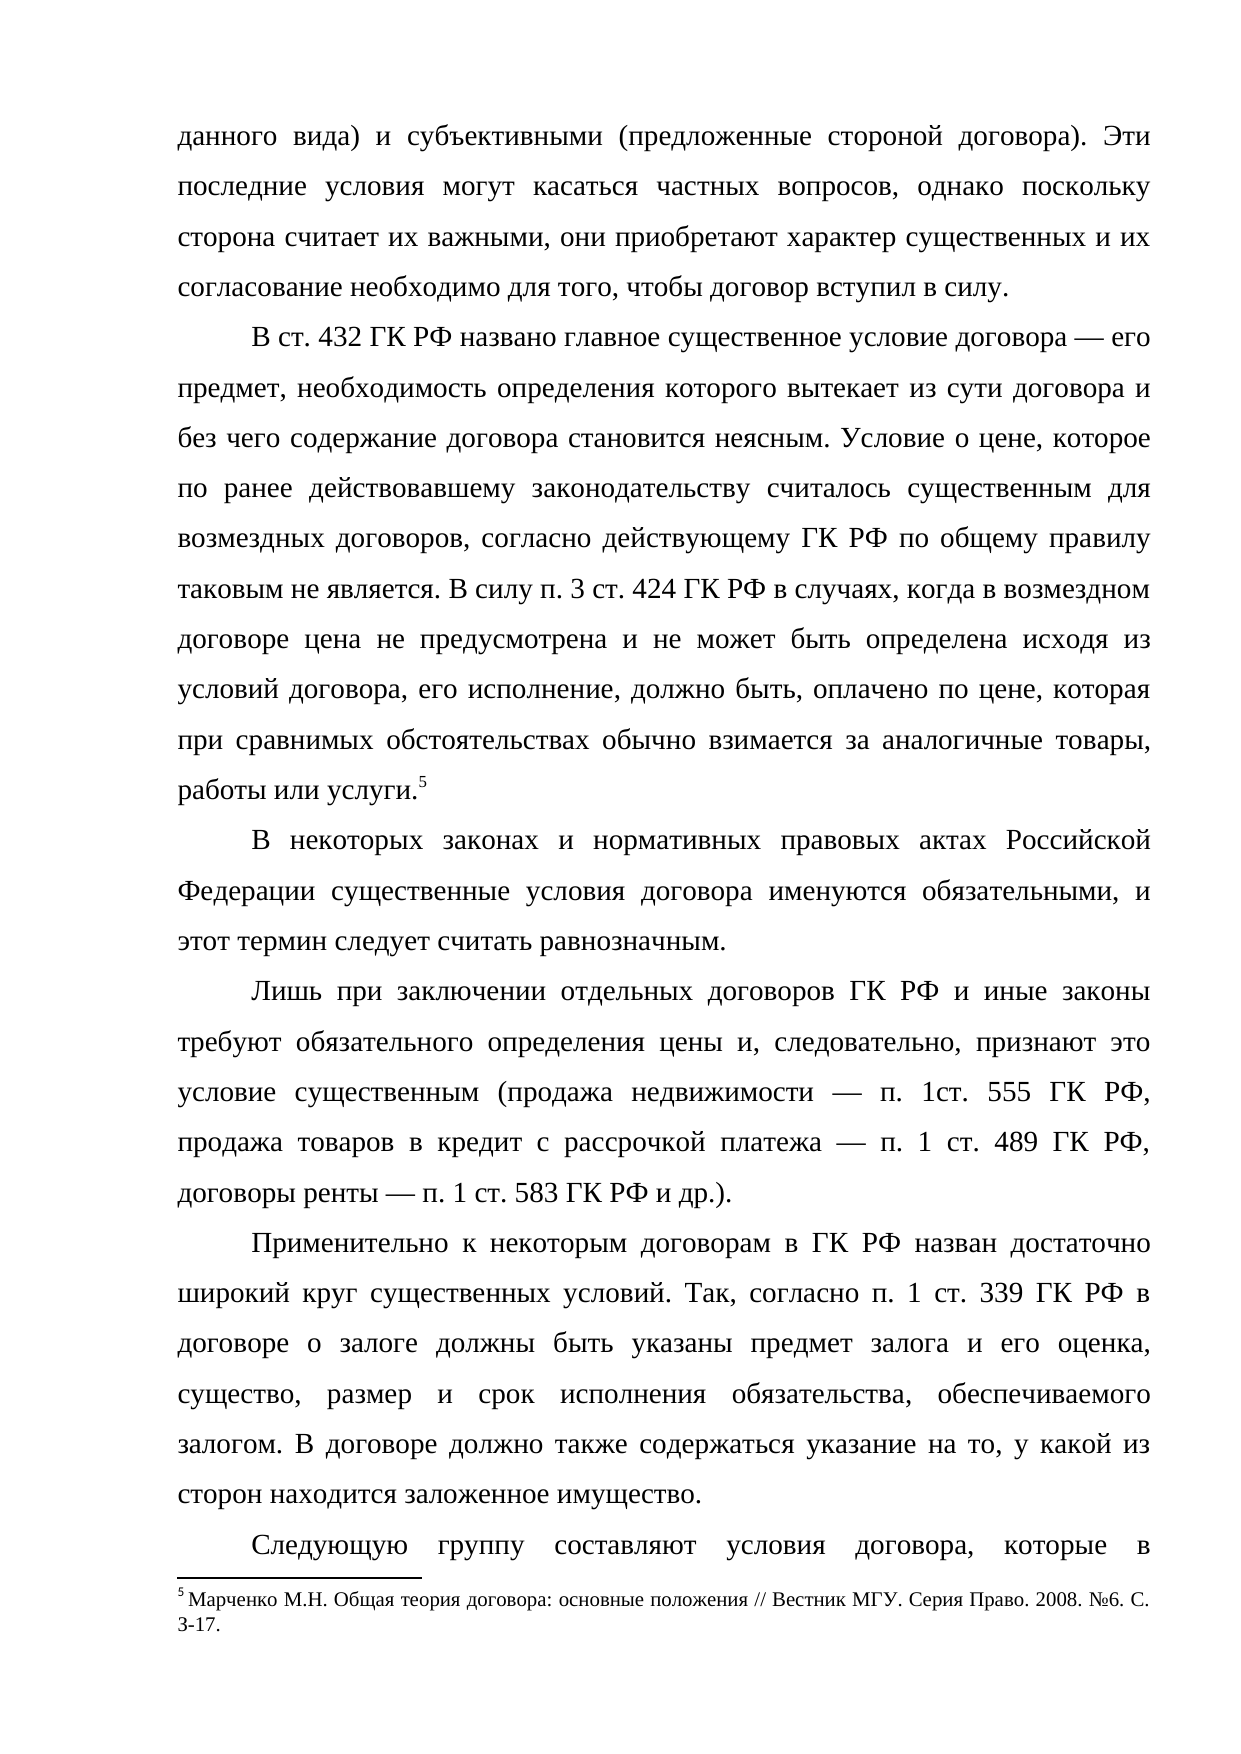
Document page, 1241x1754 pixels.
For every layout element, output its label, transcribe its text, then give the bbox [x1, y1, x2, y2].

text Лишь при заключении отдельных договоров ГК РФ и иные законы требуют обязательного определения цены и, следовательно, признают это условие существенным (продажа недвижимости — п. 1ст. 555 ГК РФ, продажа товаров в кредит с рассрочкой платежа — п. 1 ст. 489 ГК РФ, договоры ренты — п. 1 ст. 583 ГК РФ и др.). [177, 973, 1152, 1208]
text В некоторых законах и нормативных правовых актах Российской Федерации существенные условия договора именуются обязательными, и этот термин следует считать равнозначным. [177, 822, 1152, 957]
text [177, 118, 1152, 303]
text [177, 1527, 1152, 1560]
text Применительно к некоторым договорам в ГК РФ назван достаточно широкий круг существенных условий. Так, согласно п. 1 ст. 339 ГК РФ в договоре о залоге должны быть указаны предмет залога и его оценка, существо, размер и срок исполнения обязательства, обеспечиваемого залогом. В договоре должно также содержаться указание на то, у какой из сторон находится заложенное имущество. [177, 1225, 1152, 1510]
text В ст. 432 ГК РФ названо главное существенное условие договора — его предмет, необходимость определения которого вытекает из сути договора и без чего содержание договора становится неясным. Условие о цене, которое по ранее действовавшему законодательству считалось существенным для возмездных договоров, согласно действующему ГК РФ по общему правилу таковым не является. В силу п. 3 ст. 424 ГК РФ в случаях, когда в возмездном договоре цена не предусмотрена и не может быть определена исходя из условий договора, его исполнение, должно быть, оплачено по цене, которая при сравнимых обстоятельствах обычно взимается за аналогичные товары, работы или услуги. [177, 319, 1152, 806]
